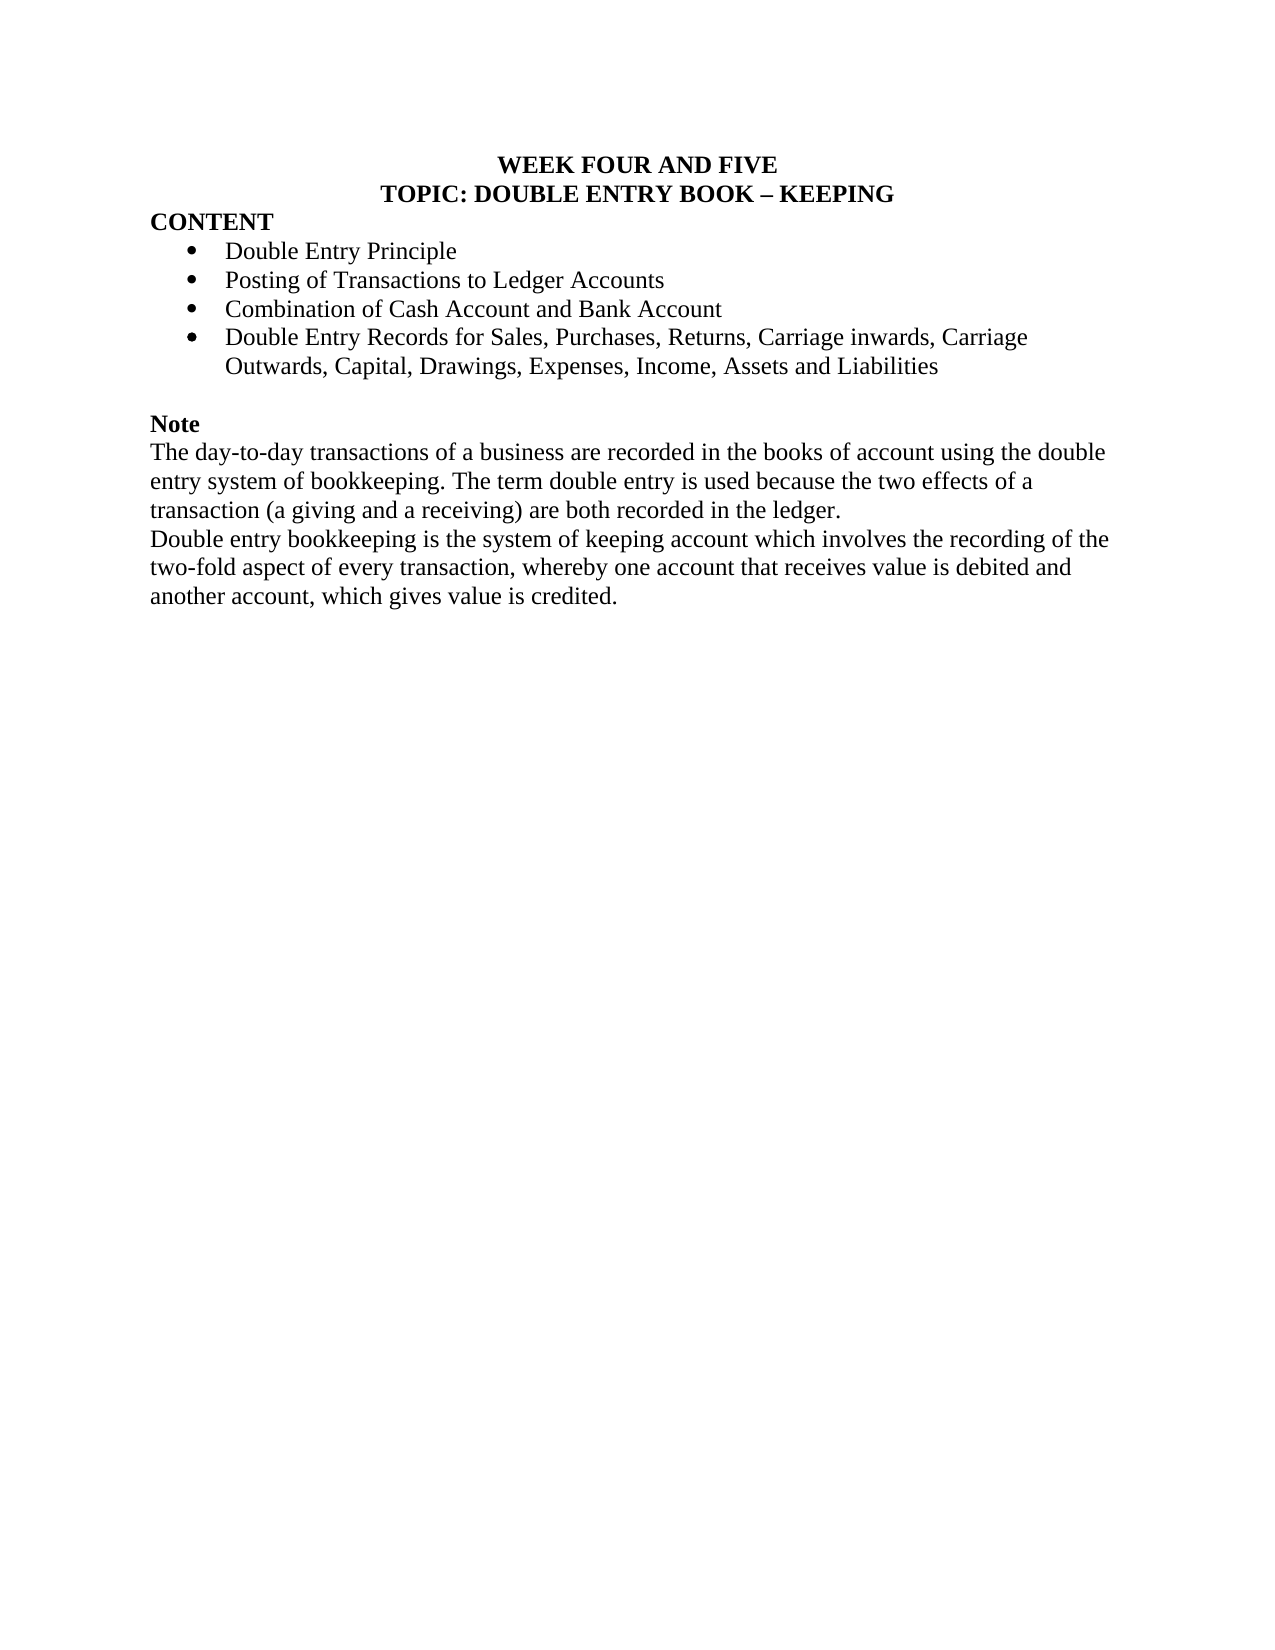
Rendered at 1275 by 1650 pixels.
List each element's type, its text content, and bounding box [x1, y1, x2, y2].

list Posting of Transactions to Ledger Accounts [187, 265, 1125, 294]
list Double Entry Principle [187, 236, 1125, 265]
text Double entry bookkeeping is the system of keeping account which involves the recording of the two-fold aspect of every transaction, whereby one account that receives value is debited and another account, which gives value is credited. [150, 524, 1125, 610]
list Combination of Cash Account and Bank Account [187, 294, 1125, 322]
text TOPIC: DOUBLE ENTRY BOOK – KEEPING [150, 179, 1125, 207]
list Double Entry Records for Sales, Purchases, Returns, Carriage inwards, Carriage Outwards, Capital, Drawings, Expenses, Income, Assets and Liabilities [187, 322, 1125, 380]
text WEEK FOUR AND FIVE [150, 150, 1125, 179]
text The day-to-day transactions of a business are recorded in the books of account using the double entry system of bookkeeping. The term double entry is used because the two effects of a transaction (a giving and a receiving) are both recorded in the ledger. [150, 437, 1125, 524]
text CONTENT [150, 207, 1125, 236]
text Note [150, 409, 1125, 437]
